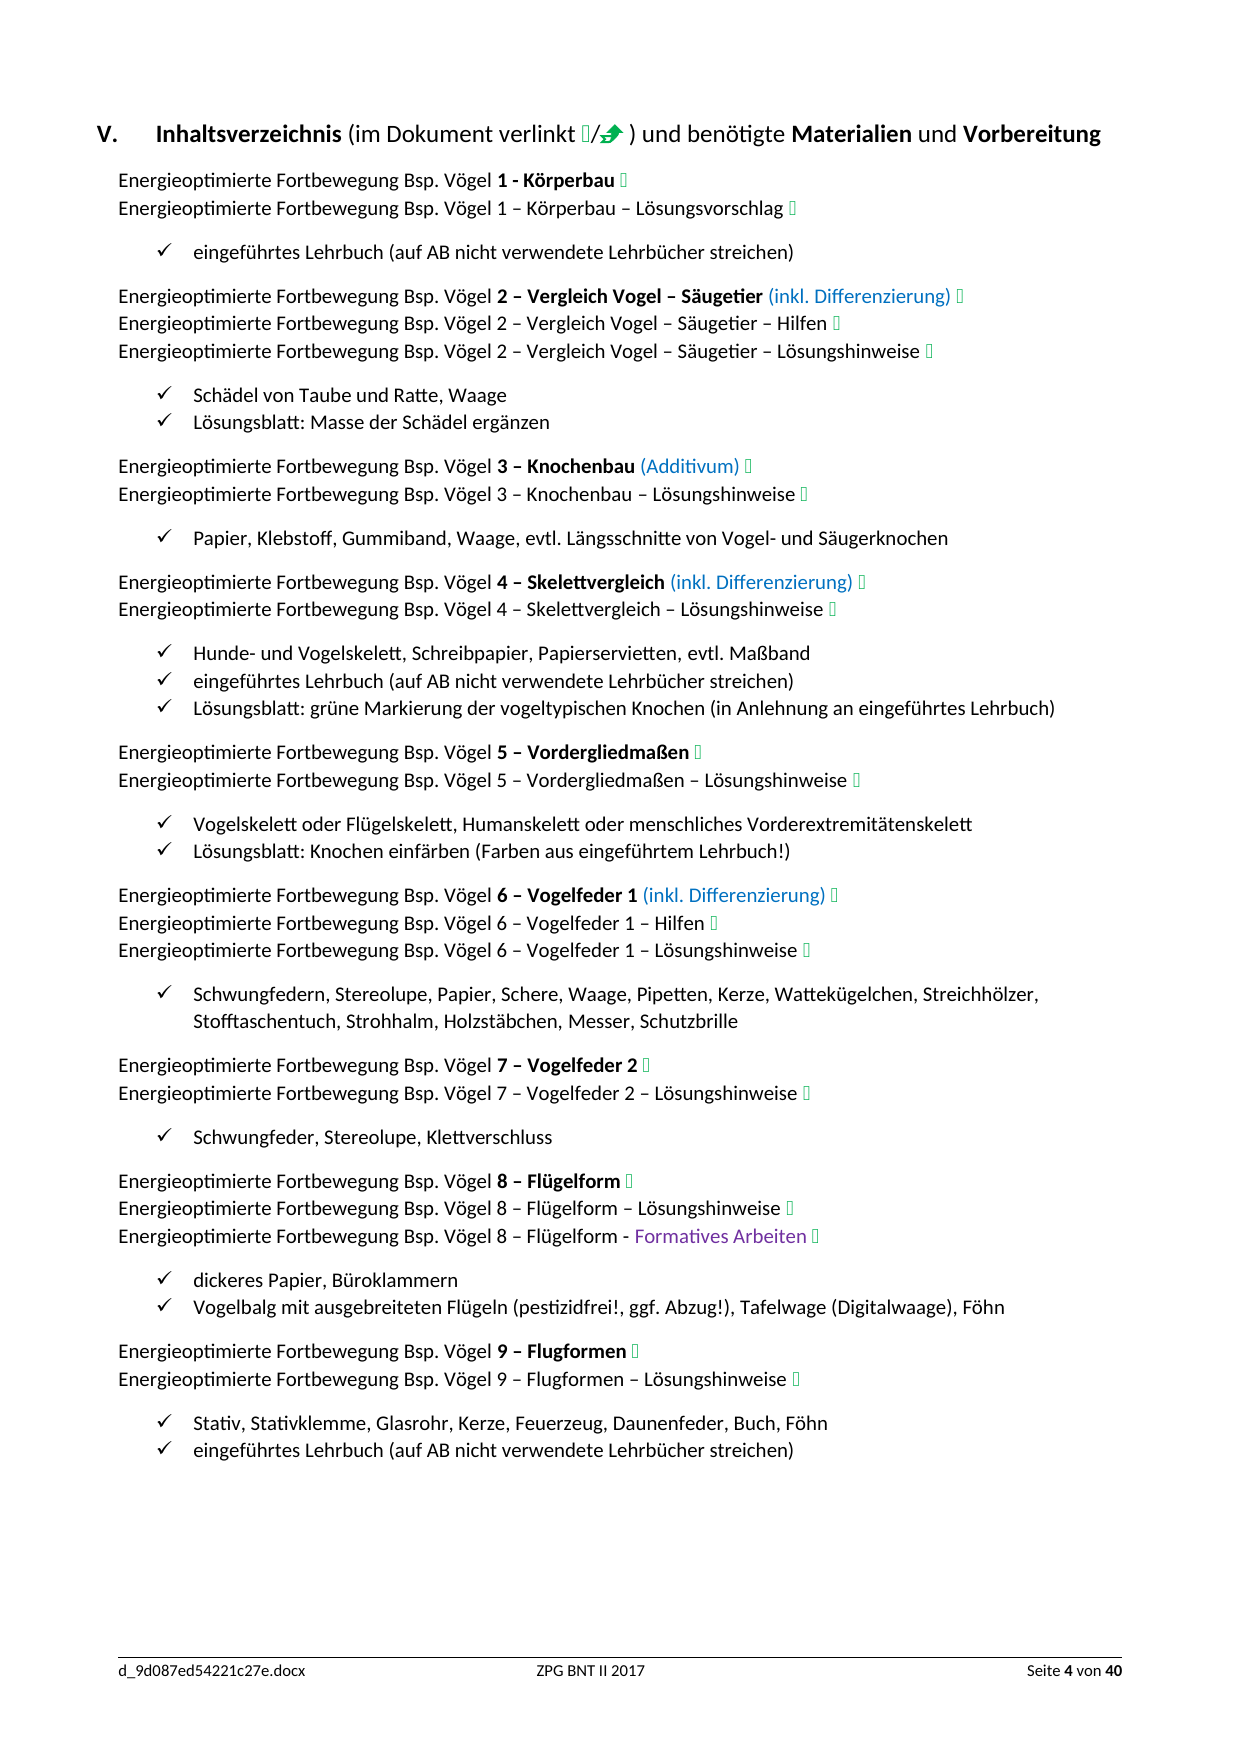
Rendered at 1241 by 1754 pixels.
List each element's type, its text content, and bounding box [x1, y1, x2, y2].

text Energieoptimierte Fortbewegung Bsp. Vögel 4 – Skelettvergleich (inkl. Differenzierung) [118, 569, 1122, 594]
list eingeführtes Lehrbuch (auf AB nicht verwendete Lehrbücher streichen) [156, 1437, 1122, 1463]
text Energieoptimierte Fortbewegung Bsp. Vögel 6 – Vogelfeder 1 – Lösungshinweise [118, 937, 1122, 962]
list Schwungfedern, Stereolupe, Papier, Schere, Waage, Pipetten, Kerze, Wattekügelchen, Streichhölzer, Stofftaschentuch, Strohhalm, Holzstäbchen, Messer, Schutzbrille [156, 981, 1122, 1034]
list Stativ, Stativklemme, Glasrohr, Kerze, Feuerzeug, Daunenfeder, Buch, Föhn [156, 1410, 1122, 1435]
text Energieoptimierte Fortbewegung Bsp. Vögel 3 – Knochenbau – Lösungshinweise [118, 481, 1122, 506]
list Inhaltsverzeichnis (im Dokument verlinkt / ) und benötigte Materialien und Vorbereitung [118, 118, 1122, 149]
list Papier, Klebstoff, Gummiband, Waage, evtl. Längsschnitte von Vogel- und Säugerknochen [156, 525, 1122, 550]
text Energieoptimierte Fortbewegung Bsp. Vögel 5 – Vordergliedmaßen – Lösungshinweise [118, 767, 1122, 792]
list Lösungsblatt: Knochen einfärben (Farben aus eingeführtem Lehrbuch!) [156, 838, 1122, 864]
text Energieoptimierte Fortbewegung Bsp. Vögel 8 – Flügelform [118, 1168, 1122, 1193]
text Energieoptimierte Fortbewegung Bsp. Vögel 3 – Knochenbau (Additivum) [118, 453, 1122, 479]
text Energieoptimierte Fortbewegung Bsp. Vögel 2 – Vergleich Vogel – Säugetier – Lösungshinweise [118, 338, 1122, 363]
text Energieoptimierte Fortbewegung Bsp. Vögel 6 – Vogelfeder 1 – Hilfen [118, 910, 1122, 935]
text Energieoptimierte Fortbewegung Bsp. Vögel 7 – Vogelfeder 2 [118, 1053, 1122, 1078]
list Vogelbalg mit ausgebreiteten Flügeln (pestizidfrei!, ggf. Abzug!), Tafelwage (Digitalwaage), Föhn [156, 1294, 1122, 1320]
text Energieoptimierte Fortbewegung Bsp. Vögel 1 - Körperbau [118, 168, 1122, 193]
text Energieoptimierte Fortbewegung Bsp. Vögel 8 – Flügelform - Formatives Arbeiten [118, 1223, 1122, 1248]
list eingeführtes Lehrbuch (auf AB nicht verwendete Lehrbücher streichen) [156, 668, 1122, 693]
text Energieoptimierte Fortbewegung Bsp. Vögel 2 – Vergleich Vogel – Säugetier (inkl. Differenzierung) [118, 283, 1122, 309]
text Energieoptimierte Fortbewegung Bsp. Vögel 6 – Vogelfeder 1 (inkl. Differenzierung) [118, 882, 1122, 908]
list Hunde- und Vogelskelett, Schreibpapier, Papierservietten, evtl. Maßband [156, 641, 1122, 666]
list Schädel von Taube und Ratte, Waage [156, 382, 1122, 407]
list Lösungsblatt: grüne Markierung der vogeltypischen Knochen (in Anlehnung an eingeführtes Lehrbuch) [156, 695, 1122, 721]
list dickeres Papier, Büroklammern [156, 1267, 1122, 1292]
list Schwungfeder, Stereolupe, Klettverschluss [156, 1124, 1122, 1149]
list Vogelskelett oder Flügelskelett, Humanskelett oder menschliches Vorderextremitätenskelett [156, 811, 1122, 836]
text Energieoptimierte Fortbewegung Bsp. Vögel 2 – Vergleich Vogel – Säugetier – Hilfen [118, 311, 1122, 336]
text Energieoptimierte Fortbewegung Bsp. Vögel 9 – Flugformen – Lösungshinweise [118, 1366, 1122, 1391]
text Energieoptimierte Fortbewegung Bsp. Vögel 8 – Flügelform – Lösungshinweise [118, 1196, 1122, 1221]
text Energieoptimierte Fortbewegung Bsp. Vögel 1 – Körperbau – Lösungsvorschlag [118, 195, 1122, 221]
list Lösungsblatt: Masse der Schädel ergänzen [156, 409, 1122, 435]
text Energieoptimierte Fortbewegung Bsp. Vögel 9 – Flugformen [118, 1338, 1122, 1364]
text Energieoptimierte Fortbewegung Bsp. Vögel 4 – Skelettvergleich – Lösungshinweise [118, 596, 1122, 622]
list eingeführtes Lehrbuch (auf AB nicht verwendete Lehrbücher streichen) [156, 239, 1122, 264]
text Energieoptimierte Fortbewegung Bsp. Vögel 7 – Vogelfeder 2 – Lösungshinweise [118, 1080, 1122, 1105]
text Energieoptimierte Fortbewegung Bsp. Vögel 5 – Vordergliedmaßen [118, 739, 1122, 765]
